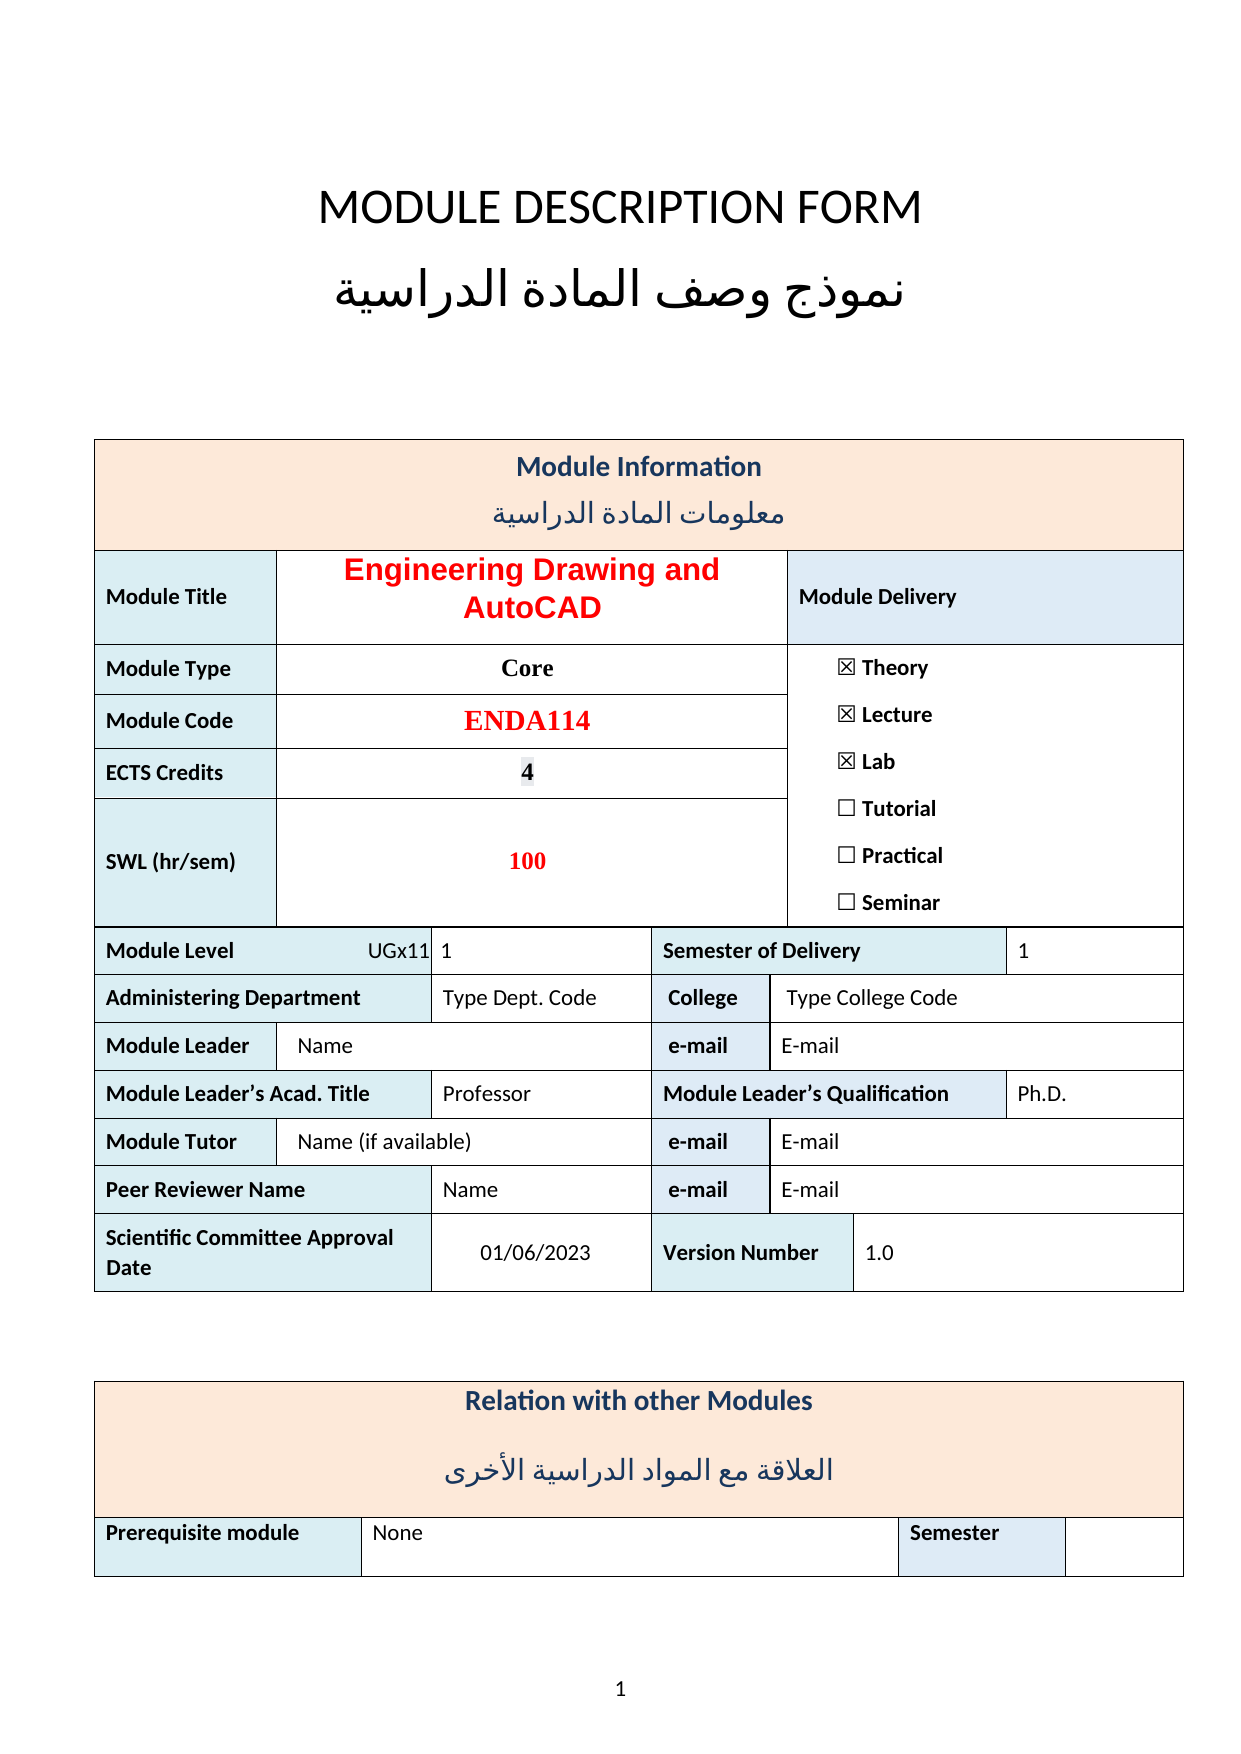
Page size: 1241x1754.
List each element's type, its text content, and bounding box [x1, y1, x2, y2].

table_cell Module Tutor [95, 1119, 276, 1165]
table_cell Version Number [652, 1214, 853, 1291]
table_cell E-mail [771, 1166, 1183, 1213]
table_cell Name (if available) [277, 1119, 651, 1165]
table_cell 01/06/2023 [432, 1214, 651, 1291]
table_cell Module Leader’s Qualification [652, 1071, 1006, 1118]
table_cell Prerequisite module [95, 1518, 361, 1576]
table_cell Core [277, 645, 787, 694]
table_cell E-mail [771, 1023, 1183, 1070]
table_header Module Information معلومات المادة الدراسية [95, 440, 1183, 550]
table_cell None [362, 1518, 898, 1576]
table_cell Scientific Committee Approval Date [95, 1214, 431, 1291]
table_cell ☒ Theory ☒ Lecture ☒ Lab ☐ Tutorial ☐ Practical ☐ Seminar [788, 645, 1183, 926]
table_cell Module Type [95, 645, 276, 694]
table_cell College [652, 975, 769, 1022]
table_cell Module Delivery [788, 551, 1183, 644]
table_cell 4 [277, 749, 787, 797]
table_cell E-mail [771, 1119, 1183, 1165]
table_cell Name [277, 1023, 651, 1070]
table_cell Engineering Drawing and AutoCAD [277, 551, 787, 644]
table_cell Type Dept. Code [432, 975, 651, 1022]
table_cell Ph.D. [1007, 1071, 1183, 1118]
table_cell ECTS Credits [95, 749, 276, 797]
table_cell 1 [1007, 928, 1183, 974]
table_cell 100 [277, 799, 787, 926]
table_cell Module Leader [95, 1023, 276, 1070]
table_cell 1.0 [854, 1214, 1183, 1291]
table_cell Module Title [95, 551, 276, 644]
table_cell SWL (hr/sem) [95, 799, 276, 926]
table_cell Semester [899, 1518, 1065, 1576]
text نموذج وصف المادة الدراسية [150, 257, 1090, 318]
table_cell e-mail [652, 1119, 769, 1165]
table_cell Professor [432, 1071, 651, 1118]
table_cell Module Code [95, 695, 276, 748]
table_header Relation with other Modules العلاقة مع المواد الدراسية الأخرى [95, 1382, 1183, 1517]
table_cell Module Level [95, 928, 431, 974]
table_cell e-mail [652, 1166, 769, 1213]
text MODULE DESCRIPTION FORM [150, 175, 1090, 236]
table_cell ENDA114 [277, 695, 787, 748]
table_cell e-mail [652, 1023, 769, 1070]
table_cell UGx11 1 [432, 928, 651, 974]
table_cell Module Leader’s Acad. Title [95, 1071, 431, 1118]
table_cell [1066, 1518, 1183, 1576]
table_cell Name [432, 1166, 651, 1213]
table_cell Administering Department [95, 975, 431, 1022]
table_cell Type College Code [771, 975, 1183, 1022]
table_cell Peer Reviewer Name [95, 1166, 431, 1213]
table_cell Semester of Delivery [652, 928, 1006, 974]
